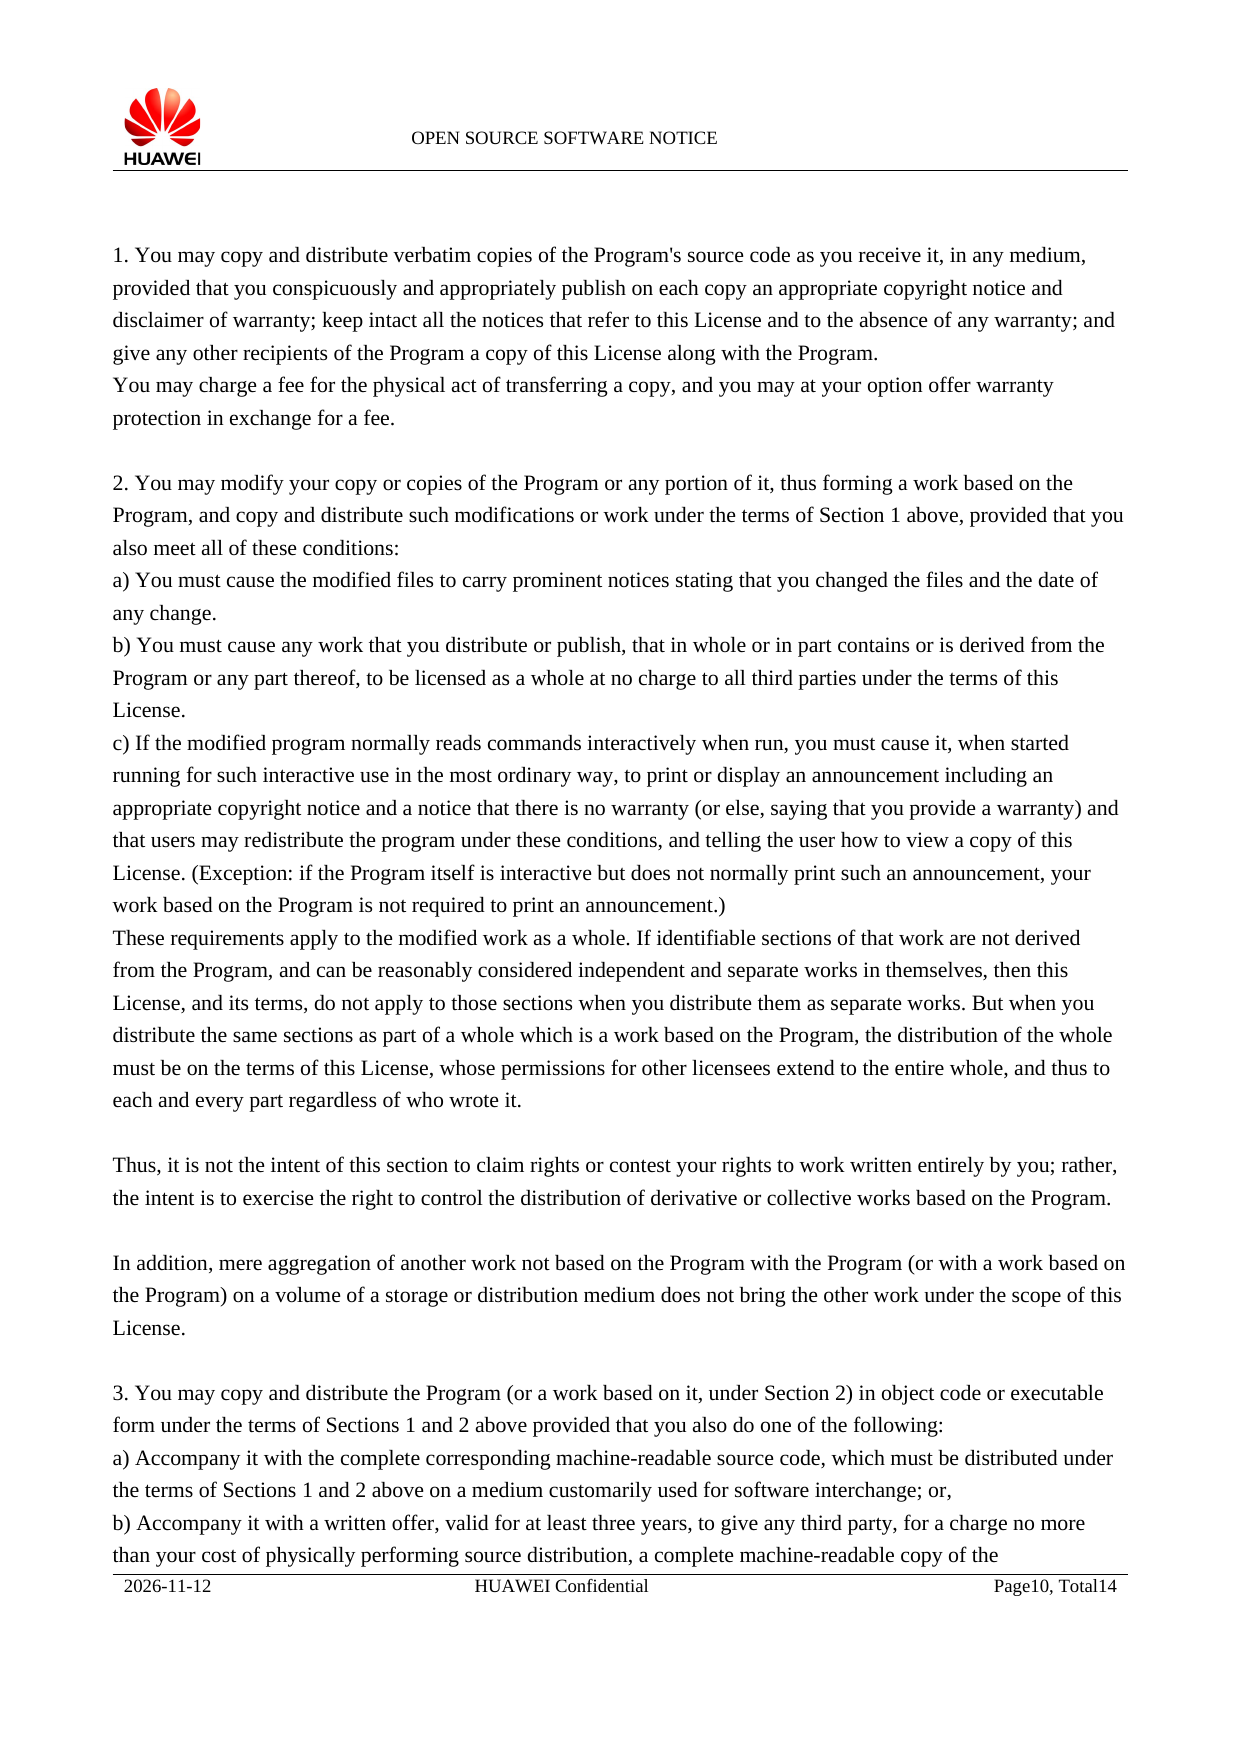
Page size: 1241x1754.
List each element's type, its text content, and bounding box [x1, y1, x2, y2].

picture [124, 88, 201, 165]
